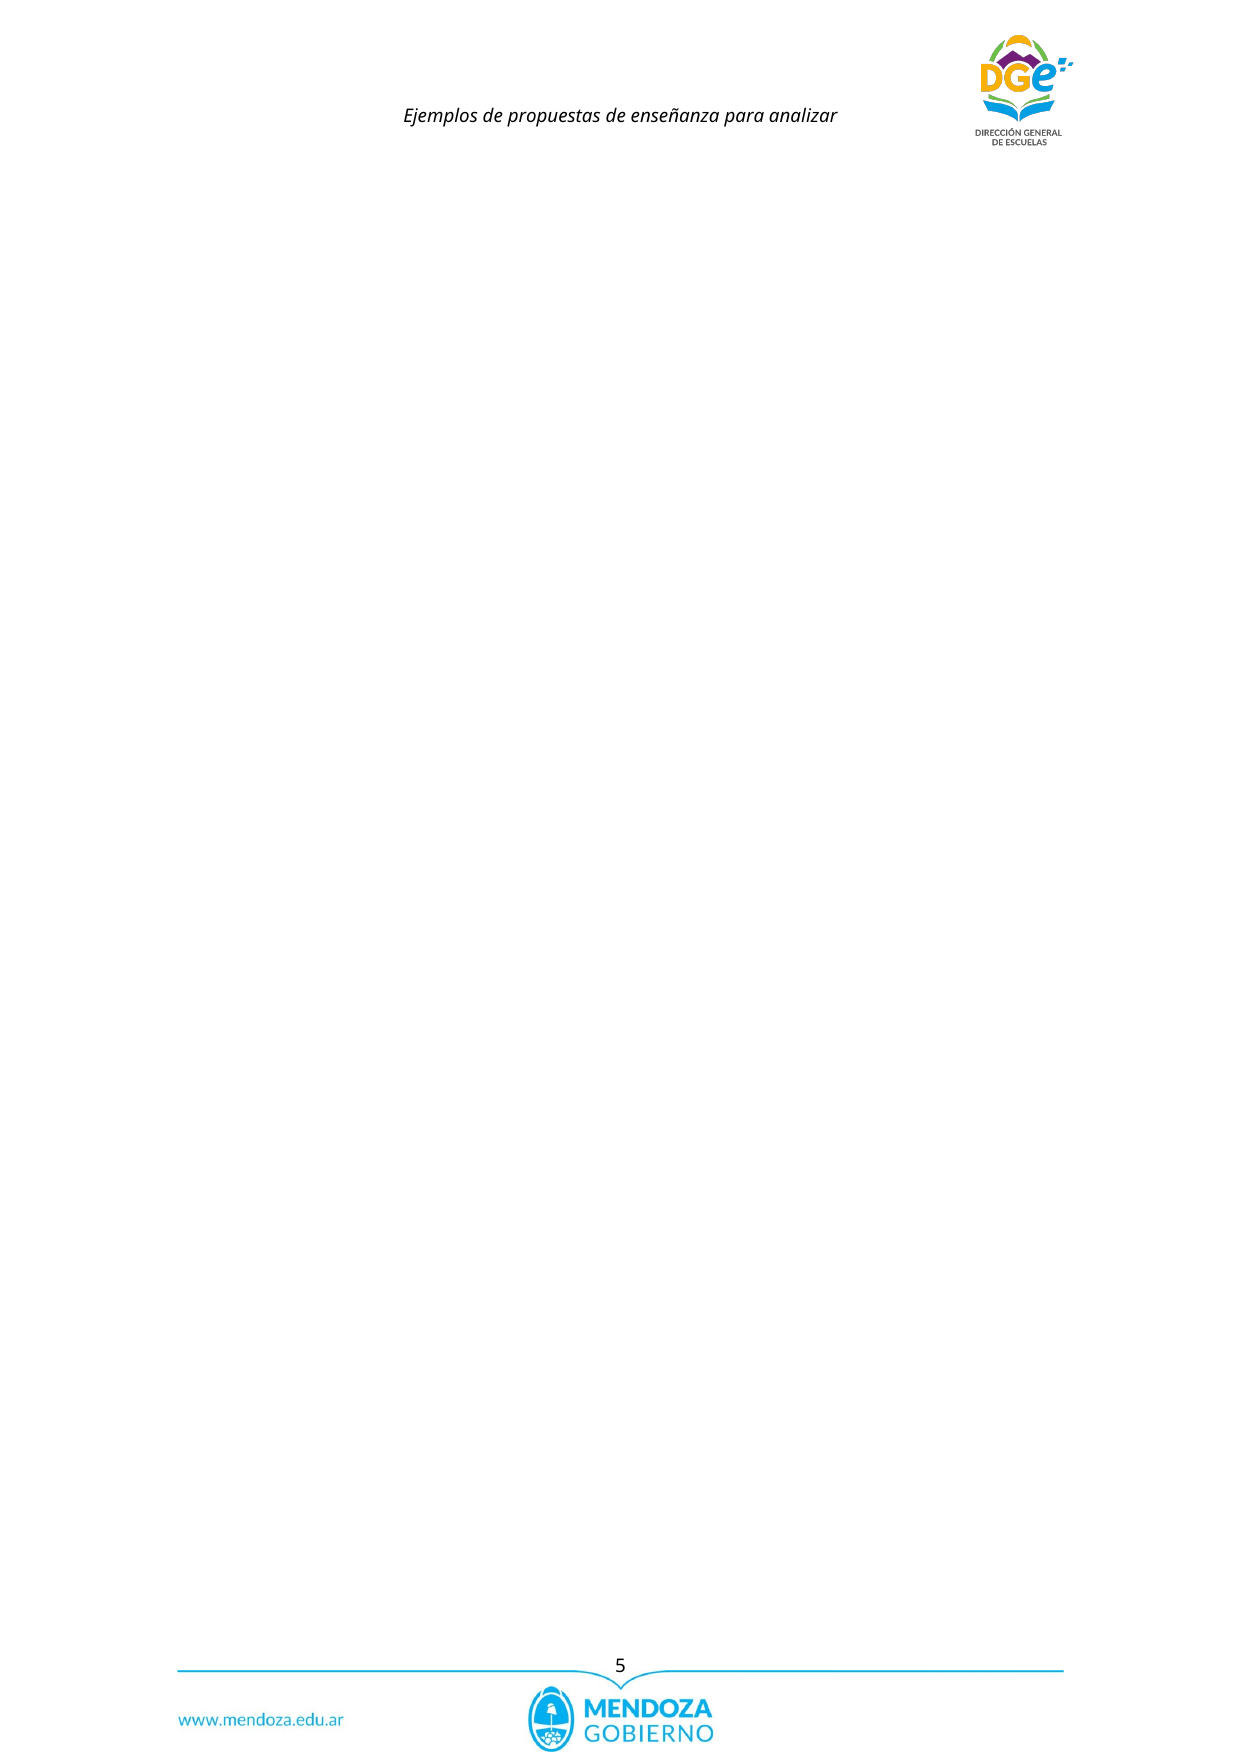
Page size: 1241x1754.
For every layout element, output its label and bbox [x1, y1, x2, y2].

picture [177, 1670, 1064, 1752]
picture [945, 16, 1093, 164]
